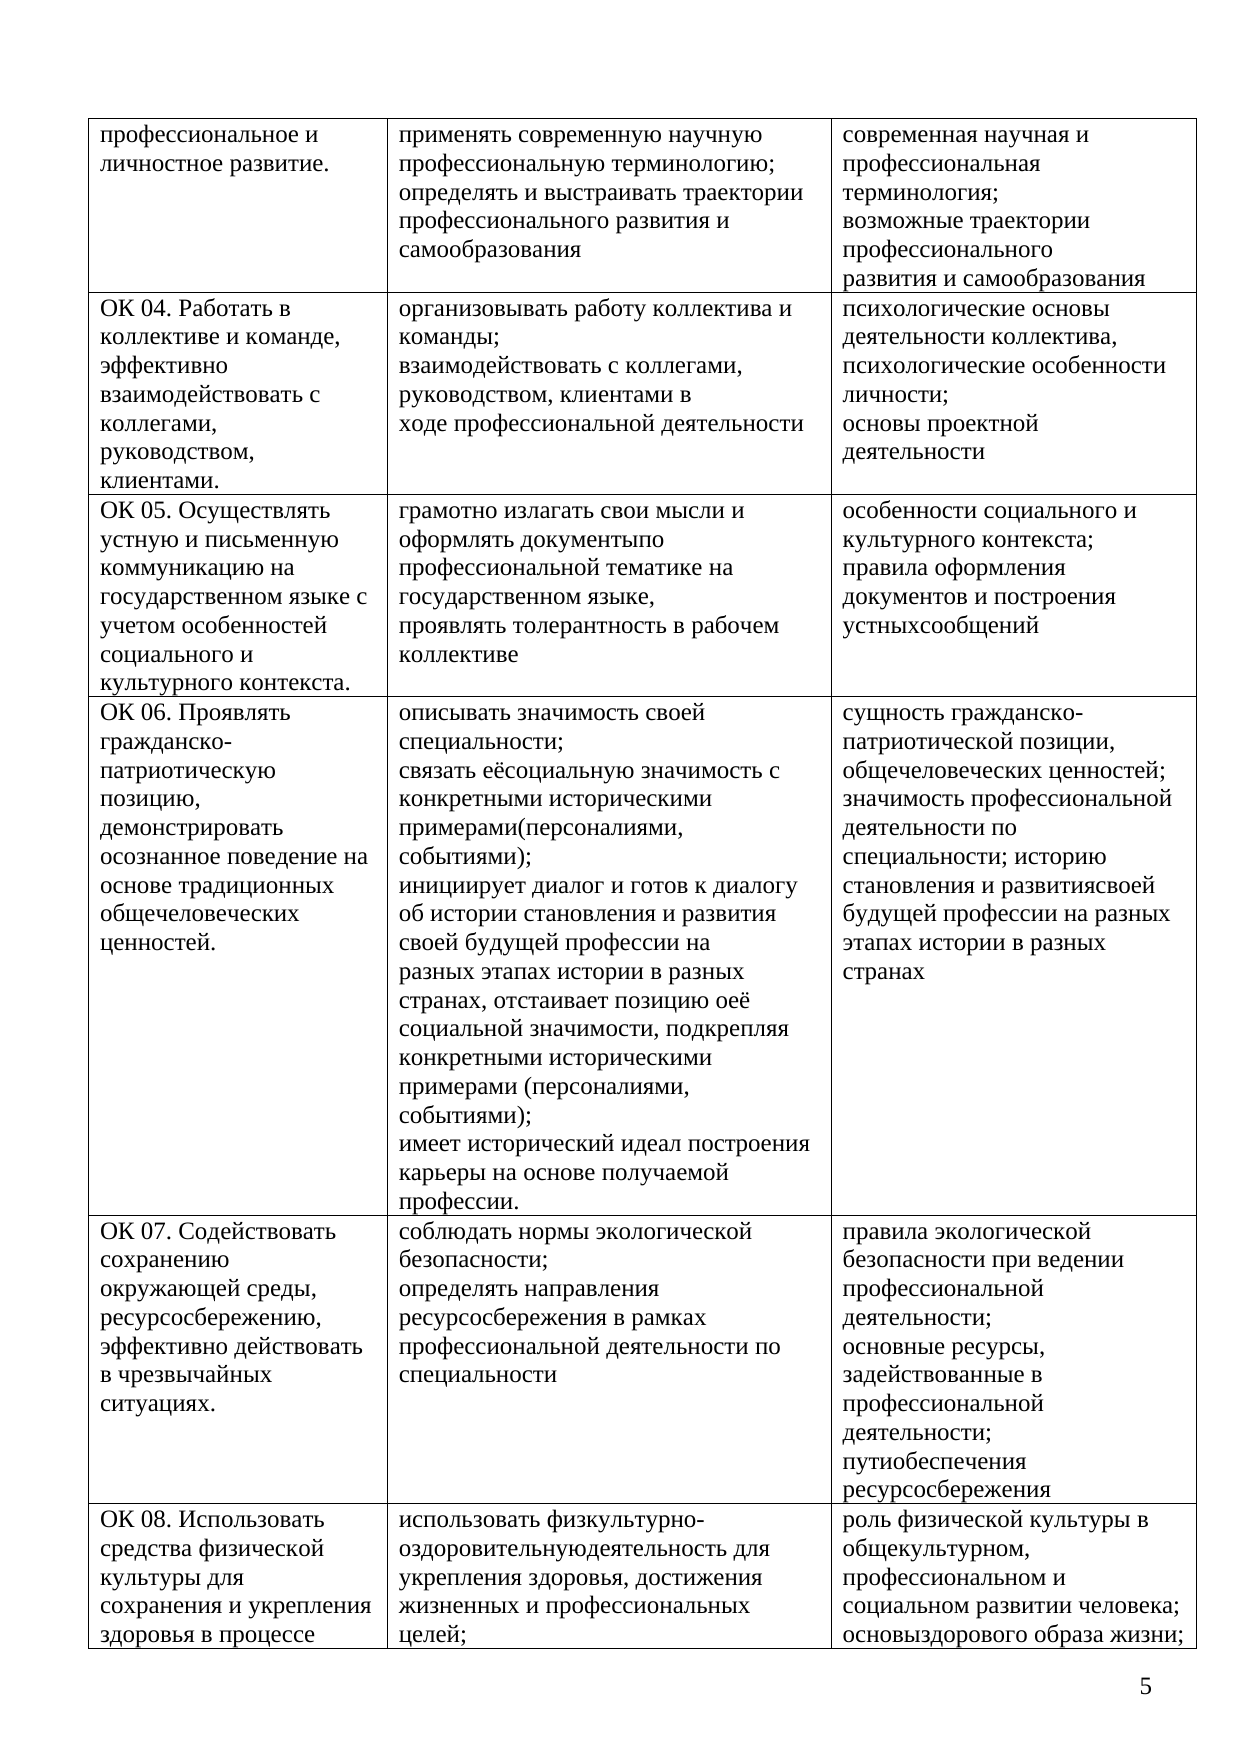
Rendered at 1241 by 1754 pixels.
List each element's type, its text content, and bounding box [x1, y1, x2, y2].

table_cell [388, 119, 831, 292]
table_cell описывать значимость своей специальности; связать еёсоциальную значимость с конкретными историческими примерами(персоналиями, событиями); инициирует диалог и готов к диалогу об истории становления и развития своей будущей профессии на разных этапах истории в разных странах, отстаивает позицию оеё социальной значимости, подкрепляя конкретными историческими примерами (персоналиями, событиями); имеет исторический идеал построения карьеры на основе получаемой профессии. [388, 697, 831, 1215]
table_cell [388, 1504, 831, 1648]
table_cell организовывать работу коллектива и команды; взаимодействовать с коллегами, руководством, клиентами в ходе профессиональной деятельности [388, 293, 831, 494]
table_cell грамотно излагать свои мысли и оформлять документыпо профессиональной тематике на государственном языке, проявлять толерантность в рабочем коллективе [388, 495, 831, 696]
table_cell соблюдать нормы экологической безопасности; определять направления ресурсосбережения в рамках профессиональной деятельности по специальности [388, 1216, 831, 1503]
table_cell ОК 07. Содействовать сохранению окружающей среды, ресурсосбережению, эффективно действовать в чрезвычайных ситуациях. [89, 1216, 387, 1503]
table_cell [832, 119, 1196, 292]
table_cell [89, 119, 387, 292]
table_cell сущность гражданско-патриотической позиции, общечеловеческих ценностей; значимость профессиональной деятельности по специальности; историю становления и развитиясвоей будущей профессии на разных этапах истории в разных странах [832, 697, 1196, 1215]
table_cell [832, 1504, 1196, 1648]
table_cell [89, 1504, 387, 1648]
table_cell ОК 06. Проявлять гражданско-патриотическую позицию, демонстрировать осознанное поведение на основе традиционных общечеловеческих ценностей. [89, 697, 387, 1215]
table_cell ОК 04. Работать в коллективе и команде, эффективно взаимодействовать с коллегами, руководством, клиентами. [89, 293, 387, 494]
table_cell ОК 05. Осуществлять устную и письменную коммуникацию на государственном языке с учетом особенностей социального и культурного контекста. [89, 495, 387, 696]
table_cell психологические основы деятельности коллектива, психологические особенности личности; основы проектной деятельности [832, 293, 1196, 494]
table_cell правила экологической безопасности при ведении профессиональной деятельности; основные ресурсы, задействованные в профессиональной деятельности; путиобеспечения ресурсосбережения [832, 1216, 1196, 1503]
table_cell особенности социального и культурного контекста; правила оформления документов и построения устныхсообщений [832, 495, 1196, 696]
